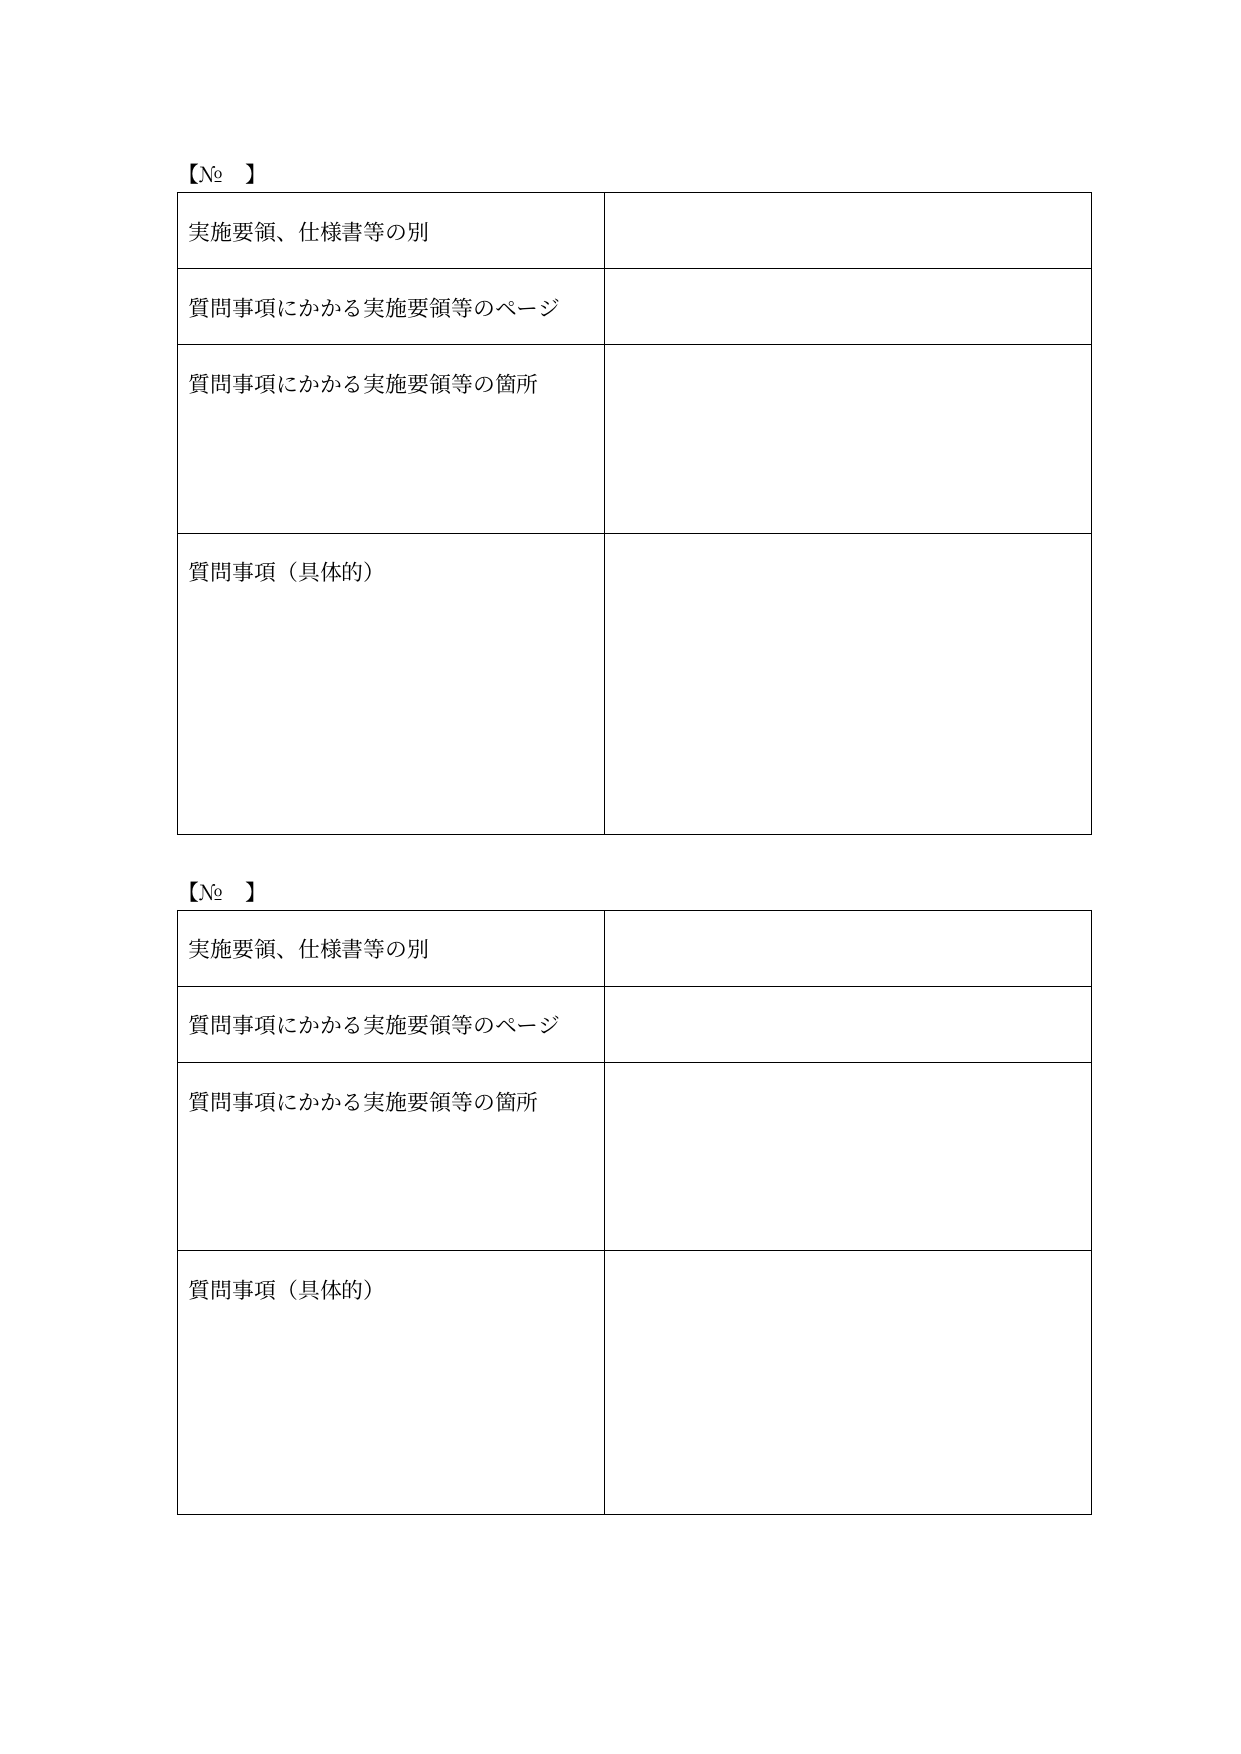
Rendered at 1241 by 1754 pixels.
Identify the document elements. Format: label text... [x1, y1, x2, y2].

table_header [605, 911, 1091, 986]
text 【№ 】 [177, 872, 1092, 910]
table_cell [605, 345, 1091, 533]
text 【№ 】 [177, 154, 1092, 192]
table_cell 質問事項にかかる実施要領等の箇所 [178, 1063, 604, 1250]
table_cell 質問事項（具体的） [178, 1251, 604, 1514]
table_cell [605, 1251, 1091, 1514]
table_cell [605, 1063, 1091, 1250]
table_header 実施要領、仕様書等の別 [178, 911, 604, 986]
table_header 実施要領、仕様書等の別 [178, 193, 604, 268]
table_cell [605, 269, 1091, 344]
table_cell 質問事項（具体的） [178, 534, 604, 834]
table_cell 質問事項にかかる実施要領等のページ [178, 269, 604, 344]
table_cell [605, 534, 1091, 834]
table_cell [605, 987, 1091, 1062]
table_cell 質問事項にかかる実施要領等の箇所 [178, 345, 604, 533]
table_cell 質問事項にかかる実施要領等のページ [178, 987, 604, 1062]
table_header [605, 193, 1091, 268]
